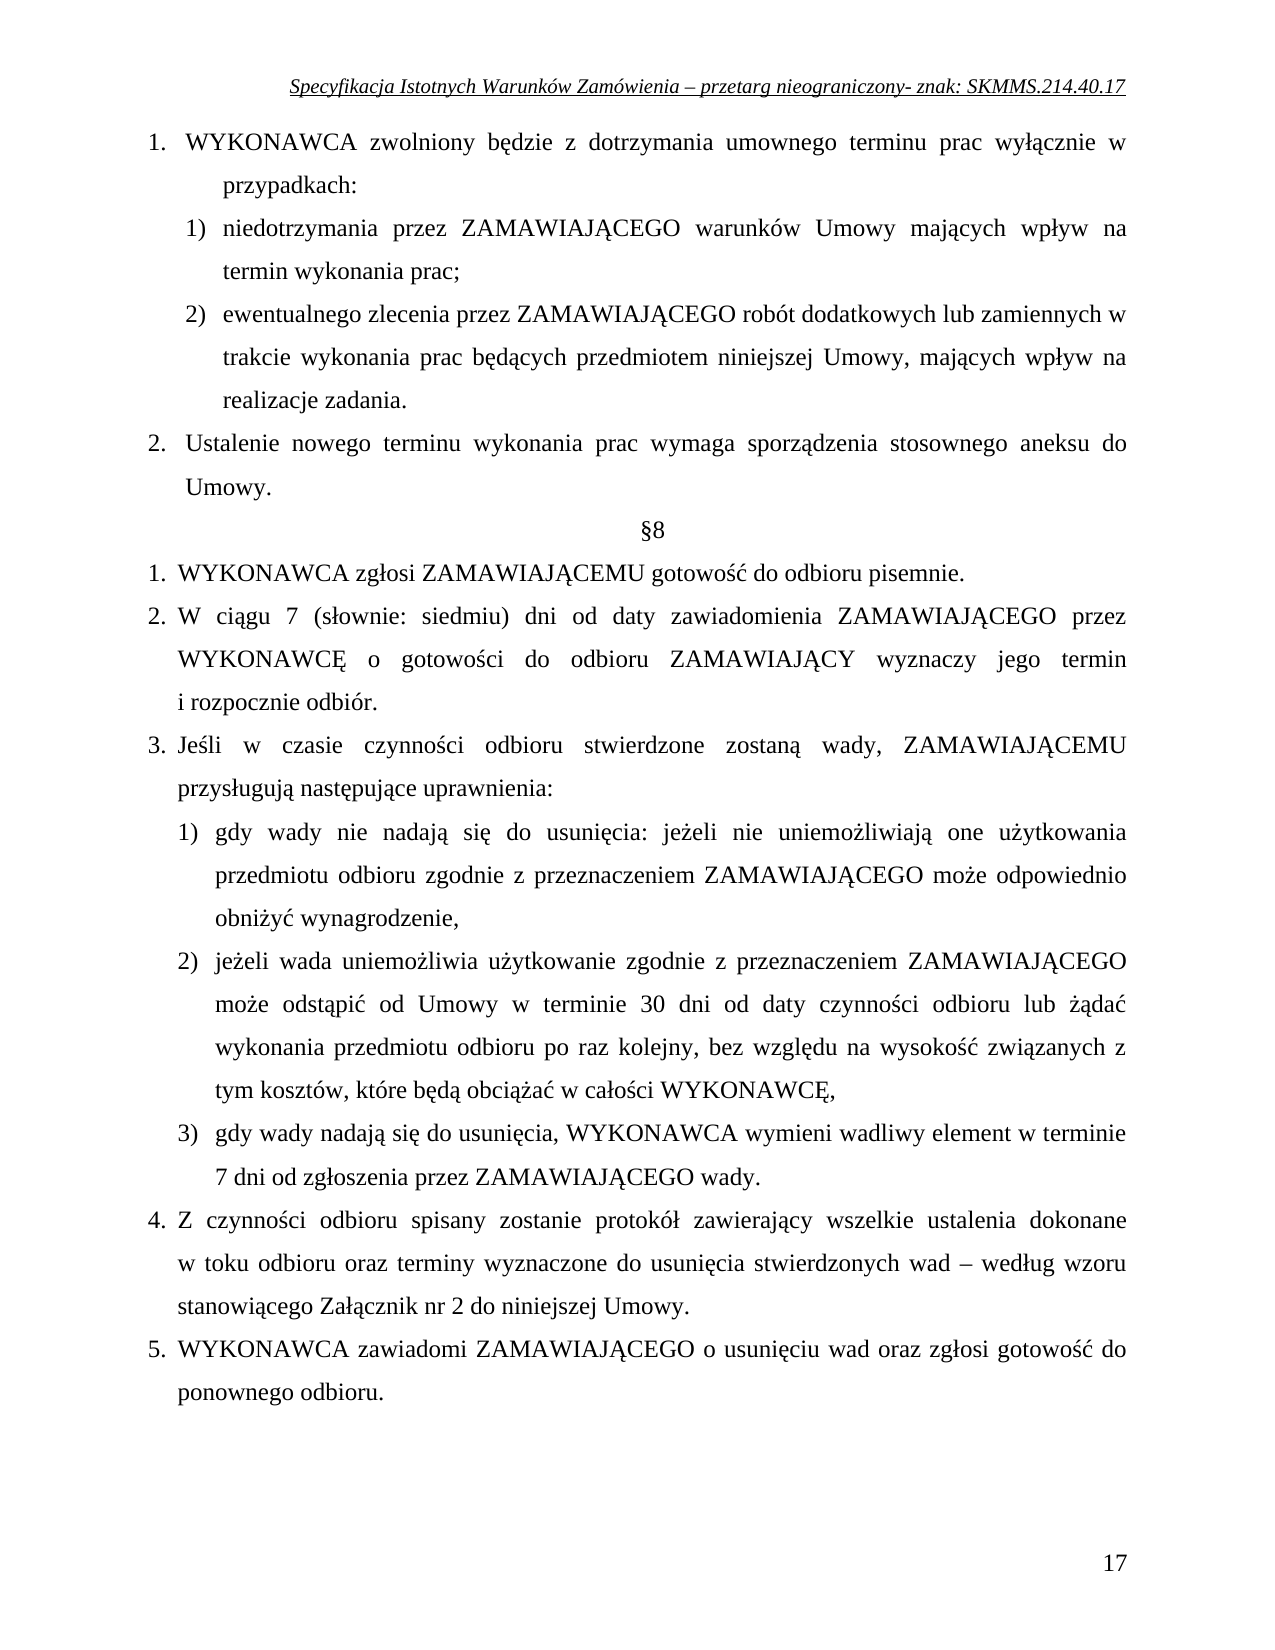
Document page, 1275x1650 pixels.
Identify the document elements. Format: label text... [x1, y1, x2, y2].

list gdy wady nadają się do usunięcia, WYKONAWCA wymieni wadliwy element w terminie 7 dni od zgłoszenia przez ZAMAWIAJĄCEGO wady. [177, 1118, 1127, 1190]
list gdy wady nie nadają się do usunięcia: jeżeli nie uniemożliwiają one użytkowania przedmiotu odbioru zgodnie z przeznaczeniem ZAMAWIAJĄCEGO może odpowiednio obniżyć wynagrodzenie, [177, 817, 1127, 932]
list Z czynności odbioru spisany zostanie protokół zawierający wszelkie ustalenia dokonane w toku odbioru oraz terminy wyznaczone do usunięcia stwierdzonych wad – według wzoru stanowiącego Załącznik nr 2 do niniejszej Umowy. [148, 1205, 1127, 1320]
list niedotrzymania przez ZAMAWIAJĄCEGO warunków Umowy mających wpływ na termin wykonania prac; [185, 213, 1127, 285]
list WYKONAWCA zawiadomi ZAMAWIAJĄCEGO o usunięciu wad oraz zgłosi gotowość do ponownego odbioru. [148, 1334, 1127, 1406]
list WYKONAWCA zgłosi ZAMAWIAJĄCEMU gotowość do odbioru pisemnie. [148, 558, 1127, 587]
list Ustalenie nowego terminu wykonania prac wymaga sporządzenia stosownego aneksu do Umowy. [148, 428, 1127, 500]
list Jeśli w czasie czynności odbioru stwierdzone zostaną wady, ZAMAWIAJĄCEMU przysługują następujące uprawnienia: [148, 730, 1127, 802]
list W ciągu 7 (słownie: siedmiu) dni od daty zawiadomienia ZAMAWIAJĄCEGO przez WYKONAWCĘ o gotowości do odbioru ZAMAWIAJĄCY wyznaczy jego termin i rozpocznie odbiór. [148, 601, 1127, 716]
list ewentualnego zlecenia przez ZAMAWIAJĄCEGO robót dodatkowych lub zamiennych w trakcie wykonania prac będących przedmiotem niniejszej Umowy, mających wpływ na realizacje zadania. [185, 299, 1127, 414]
list jeżeli wada uniemożliwia użytkowanie zgodnie z przeznaczeniem ZAMAWIAJĄCEGO może odstąpić od Umowy w terminie 30 dni od daty czynności odbioru lub żądać wykonania przedmiotu odbioru po raz kolejny, bez względu na wysokość związanych z tym kosztów, które będą obciążać w całości WYKONAWCĘ, [177, 946, 1127, 1104]
list WYKONAWCA zwolniony będzie z dotrzymania umownego terminu prac wyłącznie w przypadkach: [148, 127, 1127, 198]
text §8 [177, 515, 1127, 543]
